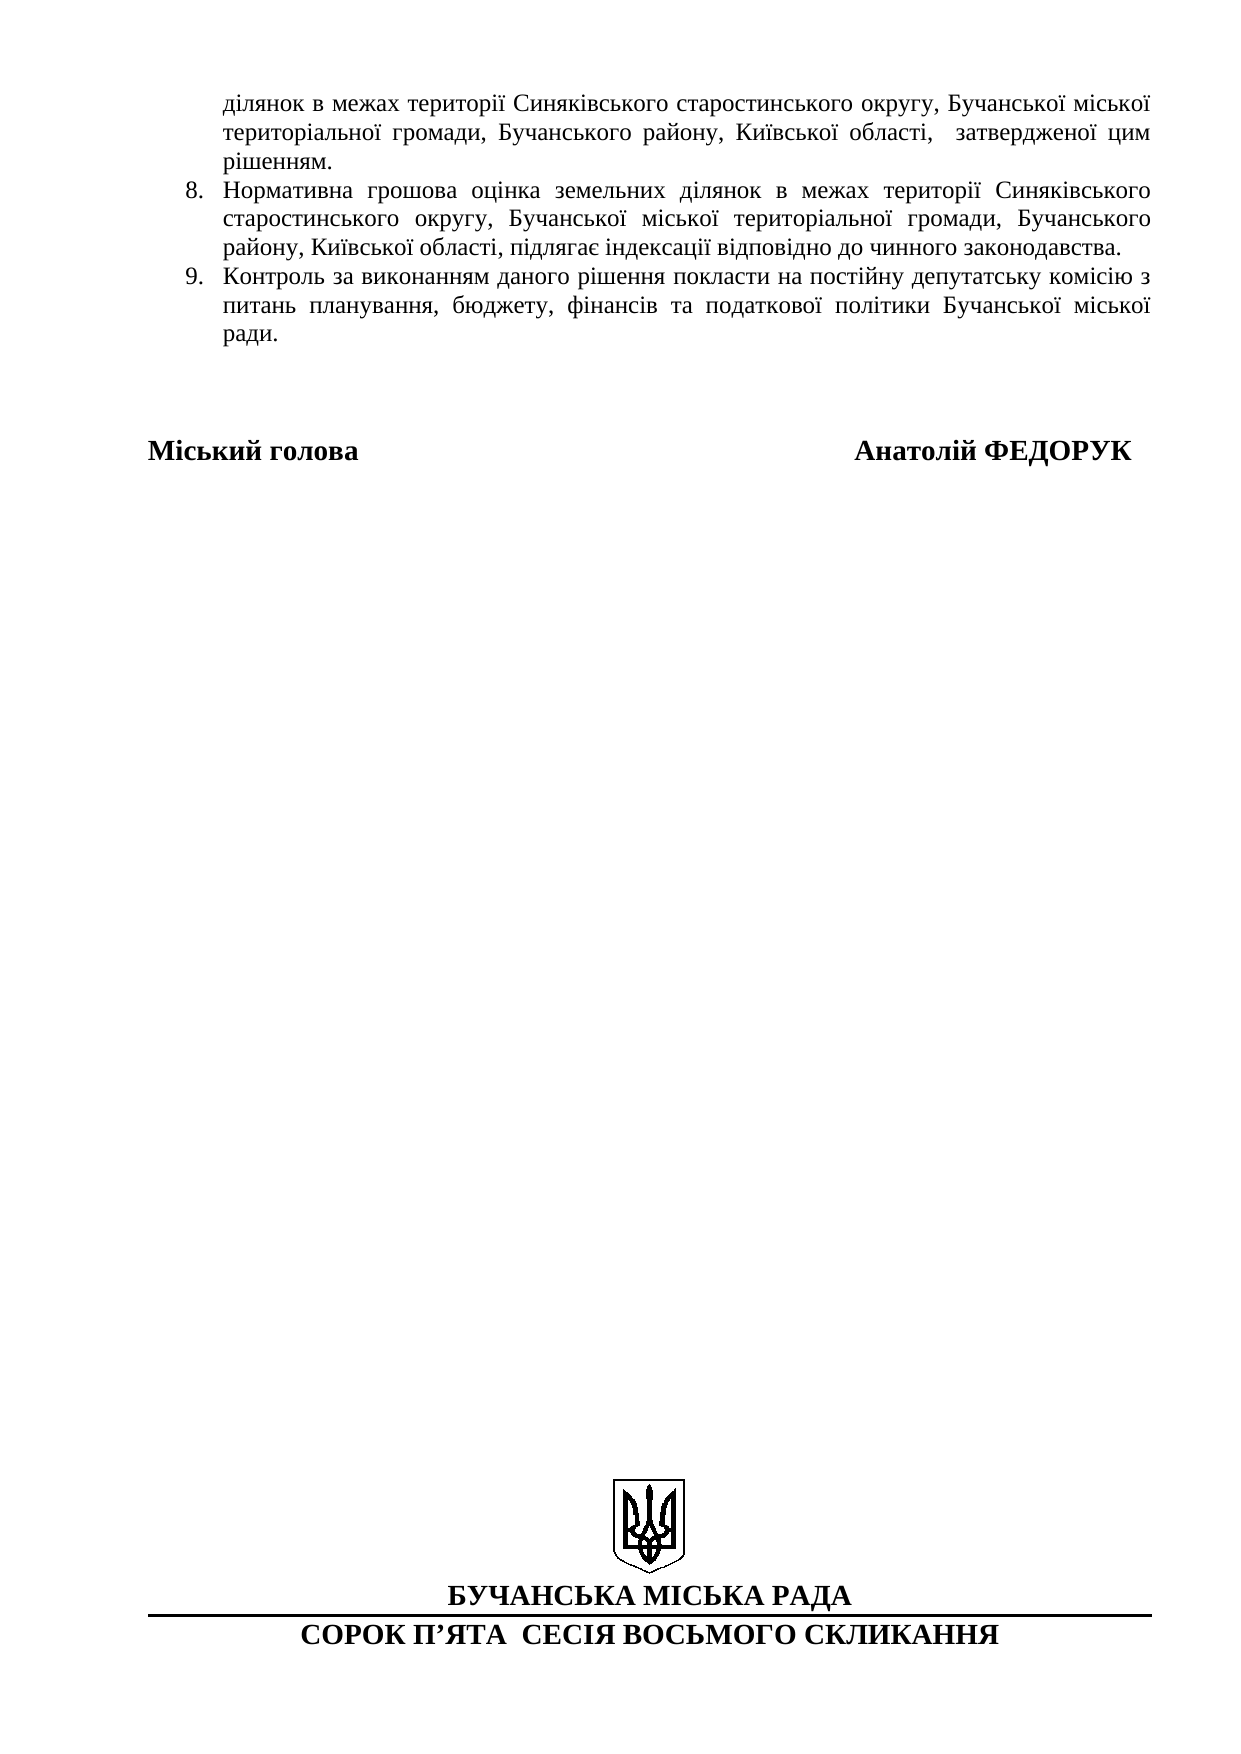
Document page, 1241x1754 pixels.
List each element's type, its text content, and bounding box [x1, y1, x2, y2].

text Міський голова Анатолій ФЕДОРУК [148, 433, 1152, 467]
text БУЧАНСЬКА МІСЬКА РАДА [148, 1578, 1152, 1614]
list Нормативна грошова оцінка земельних ділянок в межах території Синяківського старостинського округу, Бучанської міської територіальної громади, Бучанського району, Київської області, підлягає індексації відповідно до чинного законодавства. [185, 175, 1152, 261]
list Контроль за виконанням даного рішення покласти на постійну депутатську комісію з питань планування, бюджету, фінансів та податкової політики Бучанської міської ради. [185, 261, 1152, 347]
text СОРОК П’ЯТА СЕСІЯ ВОСЬМОГО СКЛИКАННЯ [148, 1617, 1152, 1650]
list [185, 88, 1152, 175]
